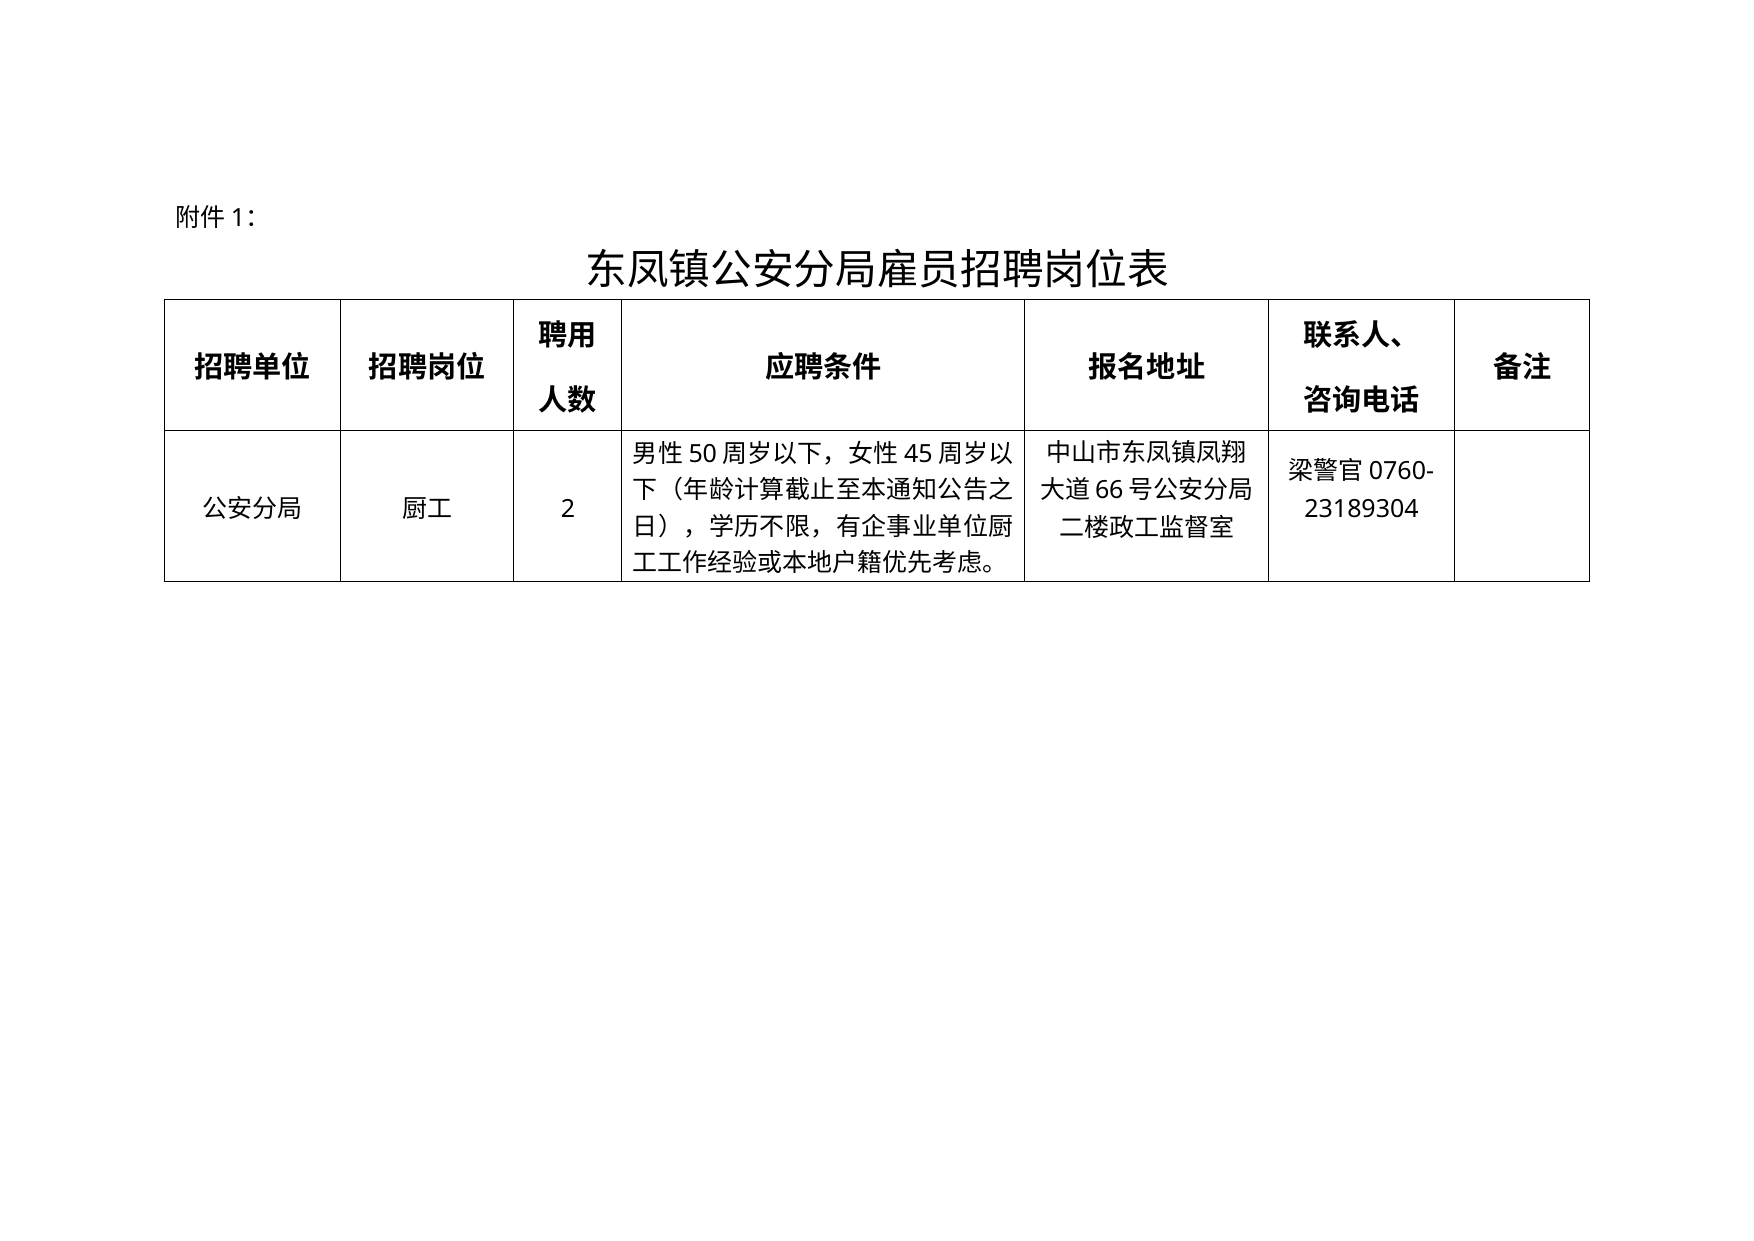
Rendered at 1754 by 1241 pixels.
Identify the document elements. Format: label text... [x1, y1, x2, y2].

table_cell 聘用人数 [514, 300, 621, 430]
table_cell 招聘岗位 [341, 300, 513, 430]
table_header 附件1： 东凤镇公安分局雇员招聘岗位表 [164, 198, 1590, 299]
table_cell 应聘条件 [622, 300, 1024, 430]
table_cell [1455, 431, 1589, 581]
table_cell 公安分局 [165, 431, 340, 581]
table_cell 2 [514, 431, 621, 581]
table_cell 备注 [1455, 300, 1589, 430]
table_cell 中山市东凤镇凤翔大道66号公安分局二楼政工监督室 [1025, 431, 1268, 581]
table_cell 男性50周岁以下，女性45周岁以下（年龄计算截止至本通知公告之日），学历不限，有企事业单位厨工工作经验或本地户籍优先考虑。 [622, 431, 1024, 581]
table_cell 梁警官0760-23189304 [1269, 431, 1454, 581]
table_cell 报名地址 [1025, 300, 1268, 430]
table_cell 厨工 [341, 431, 513, 581]
table_cell 联系人、 咨询电话 [1269, 300, 1454, 430]
table_cell 招聘单位 [165, 300, 340, 430]
